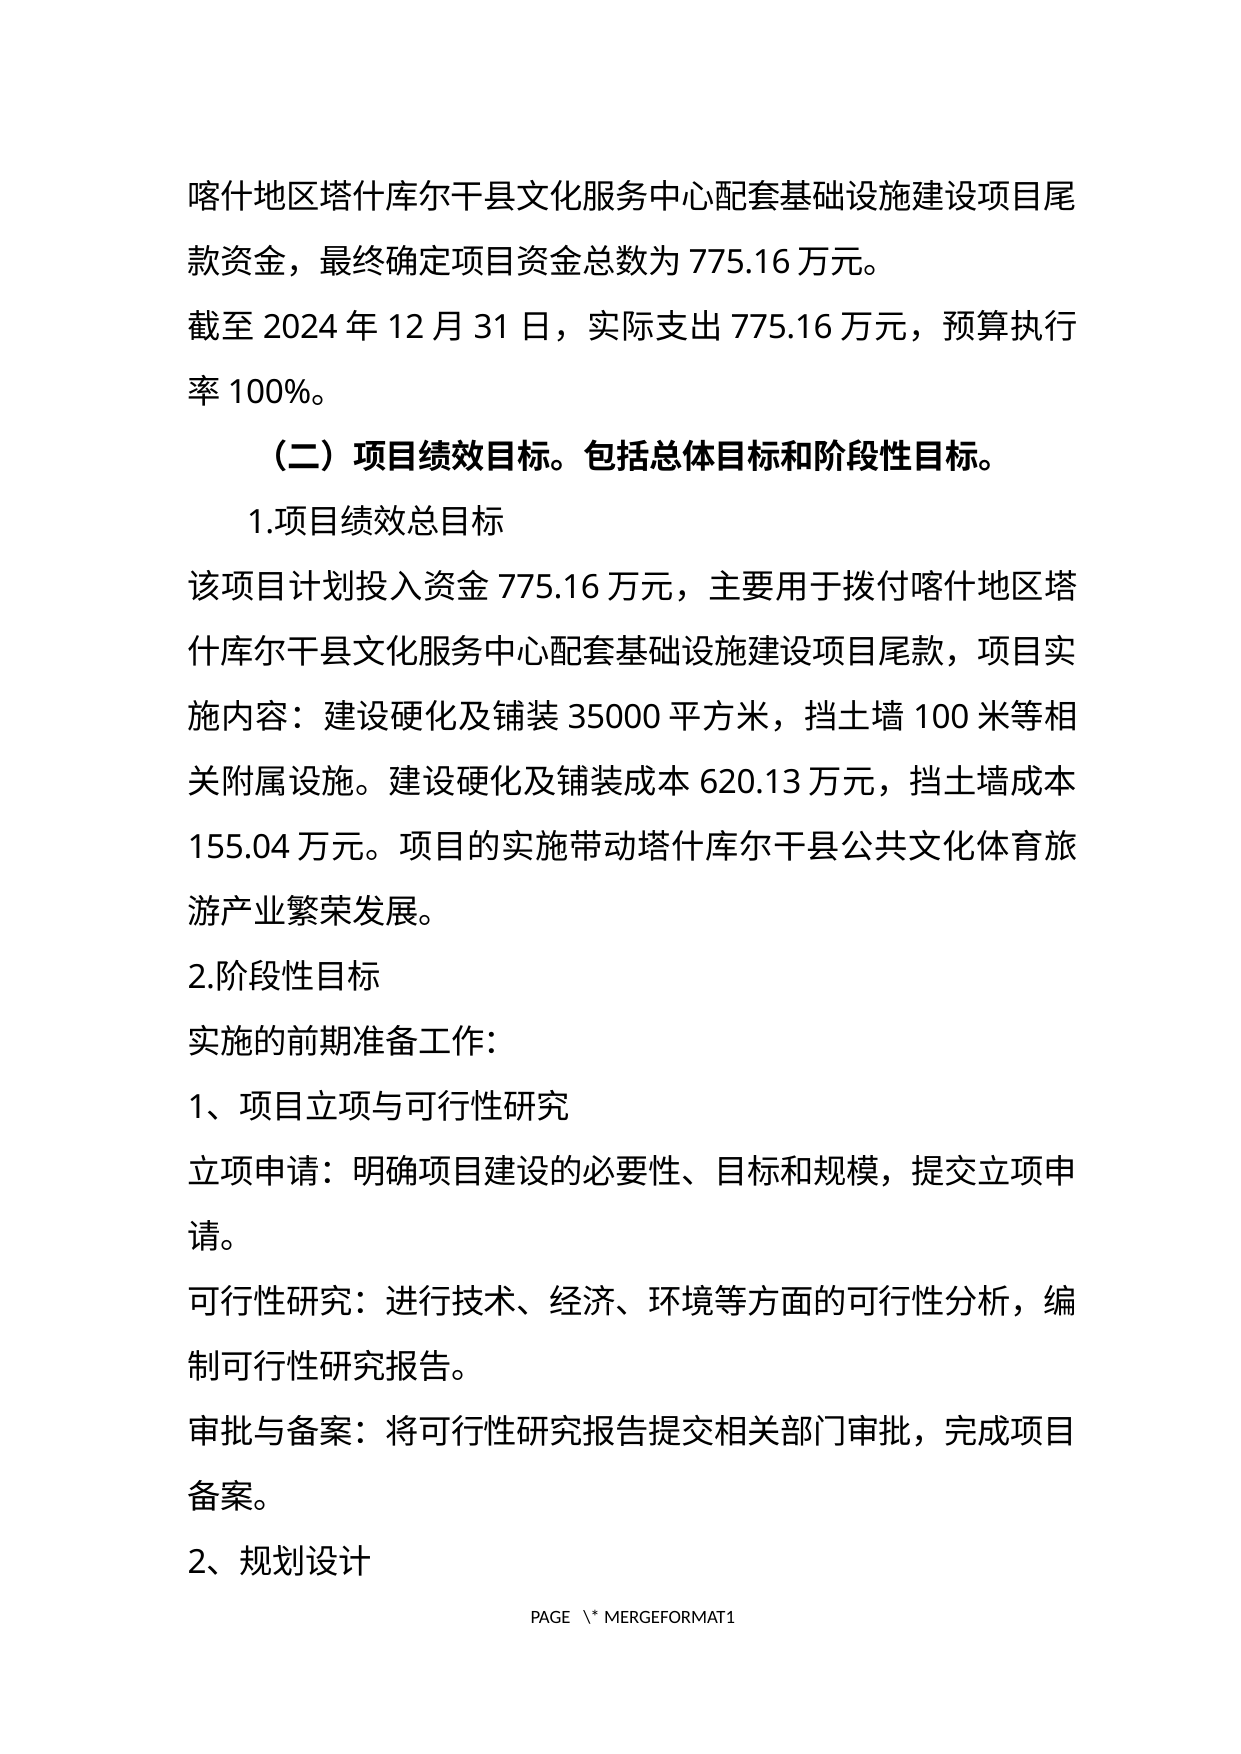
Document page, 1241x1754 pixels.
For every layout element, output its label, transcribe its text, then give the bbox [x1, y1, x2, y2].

text （二）项目绩效目标。包括总体目标和阶段性目标。 [187, 422, 1078, 487]
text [187, 162, 1078, 422]
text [187, 487, 1078, 1592]
